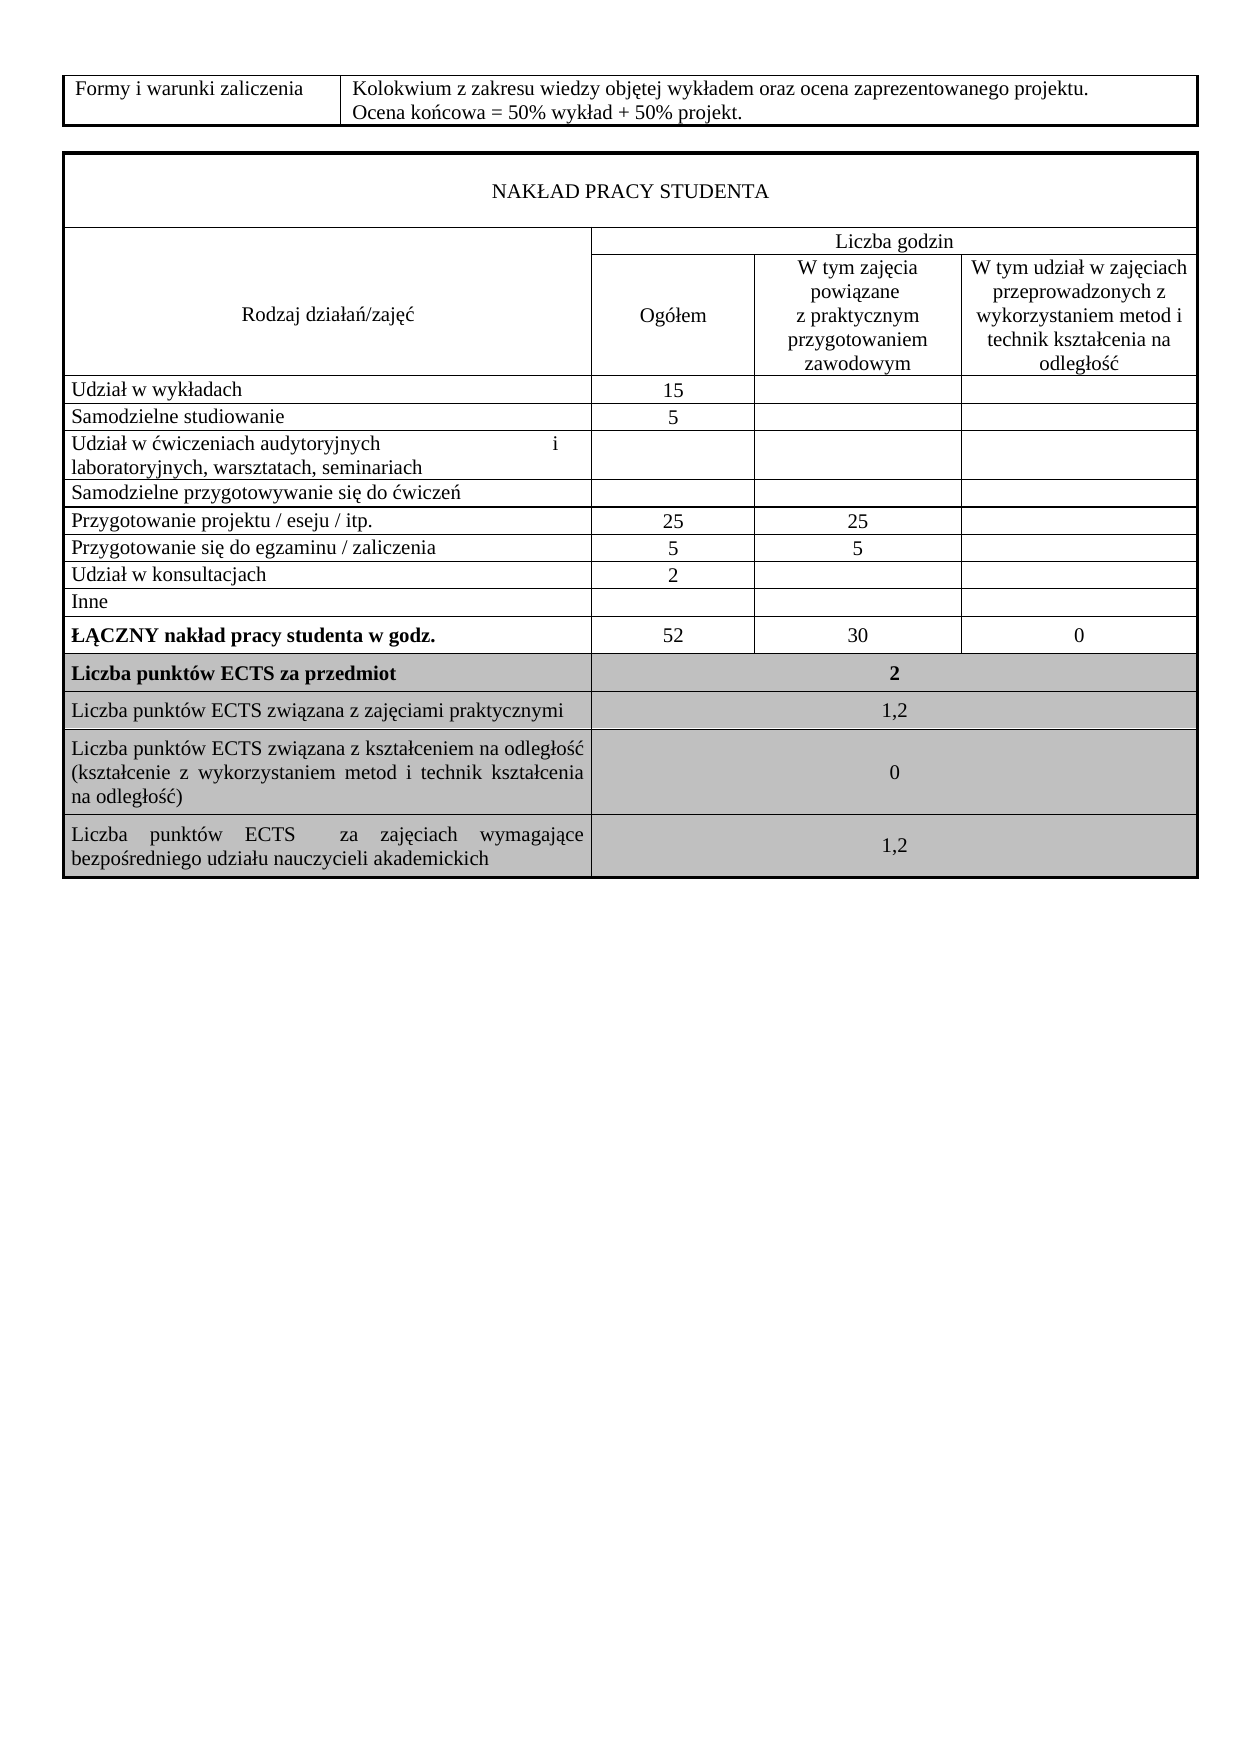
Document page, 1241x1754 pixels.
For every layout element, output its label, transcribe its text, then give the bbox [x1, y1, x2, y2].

table_cell Inne [65, 589, 591, 616]
table_cell 2 [592, 562, 754, 588]
table_cell Formy i warunki zaliczenia [65, 76, 340, 124]
table_cell Przygotowanie się do egzaminu / zaliczenia [65, 535, 591, 561]
table_cell 30 [755, 617, 961, 653]
table_cell Przygotowanie projektu / eseju / itp. [65, 508, 591, 534]
table_cell 15 [592, 376, 754, 403]
table_cell 25 [592, 508, 754, 534]
table_cell Kolokwium z zakresu wiedzy objętej wykładem oraz ocena zaprezentowanego projektu. Ocena końcowa = 50% wykład + 50% projekt. [341, 76, 1196, 124]
table_cell [962, 480, 1196, 506]
table_cell 0 [592, 730, 1196, 814]
table_cell [962, 404, 1196, 430]
table_cell [592, 480, 754, 506]
table_cell Samodzielne przygotowywanie się do ćwiczeń [65, 480, 591, 506]
table_cell [962, 376, 1196, 403]
table_cell 5 [592, 404, 754, 430]
table_cell 5 [755, 535, 961, 561]
table_cell [962, 508, 1196, 534]
table_cell W tym udział w zajęciach przeprowadzonych z wykorzystaniem metod i technik kształcenia na odległość [962, 255, 1196, 375]
table_cell Liczba punktów ECTS związana z kształceniem na odległość (kształcenie z wykorzystaniem metod i technik kształcenia na odległość) [65, 730, 591, 814]
table_cell 1,2 [592, 692, 1196, 728]
table_cell [962, 431, 1196, 479]
table_cell [755, 376, 961, 403]
table_cell Udział w konsultacjach [65, 562, 591, 588]
table_cell [755, 562, 961, 588]
table_header NAKŁAD PRACY STUDENTA [65, 155, 1196, 227]
table_cell 25 [755, 508, 961, 534]
table_cell [755, 589, 961, 616]
table_cell ŁĄCZNY nakład pracy studenta w godz. [65, 617, 591, 653]
table_cell [755, 480, 961, 506]
table_cell [962, 535, 1196, 561]
table_cell W tym zajęcia powiązane z praktycznym przygotowaniem zawodowym [755, 255, 961, 375]
table_cell [592, 431, 754, 479]
table_cell Rodzaj działań/zajęć [65, 228, 591, 375]
table_cell [755, 404, 961, 430]
table_cell Liczba punktów ECTS za przedmiot [65, 654, 591, 691]
table_cell Udział w ćwiczeniach audytoryjnych i laboratoryjnych, warsztatach, seminariach [65, 431, 591, 479]
table_cell [755, 431, 961, 479]
table_cell Samodzielne studiowanie [65, 404, 591, 430]
table_cell 2 [592, 654, 1196, 691]
table_cell 5 [592, 535, 754, 561]
table_cell Ogółem [592, 255, 754, 375]
table_cell [962, 562, 1196, 588]
table_cell Liczba punktów ECTS związana z zajęciami praktycznymi [65, 692, 591, 728]
table_cell [592, 589, 754, 616]
table_cell Liczba godzin [592, 228, 1196, 254]
table_cell [962, 589, 1196, 616]
table_cell 0 [962, 617, 1196, 653]
table_cell Liczba punktów ECTS za zajęciach wymagające bezpośredniego udziału nauczycieli akademickich [65, 815, 591, 876]
table_cell 52 [592, 617, 754, 653]
table_cell Udział w wykładach [65, 376, 591, 403]
table_cell 1,2 [592, 815, 1196, 876]
